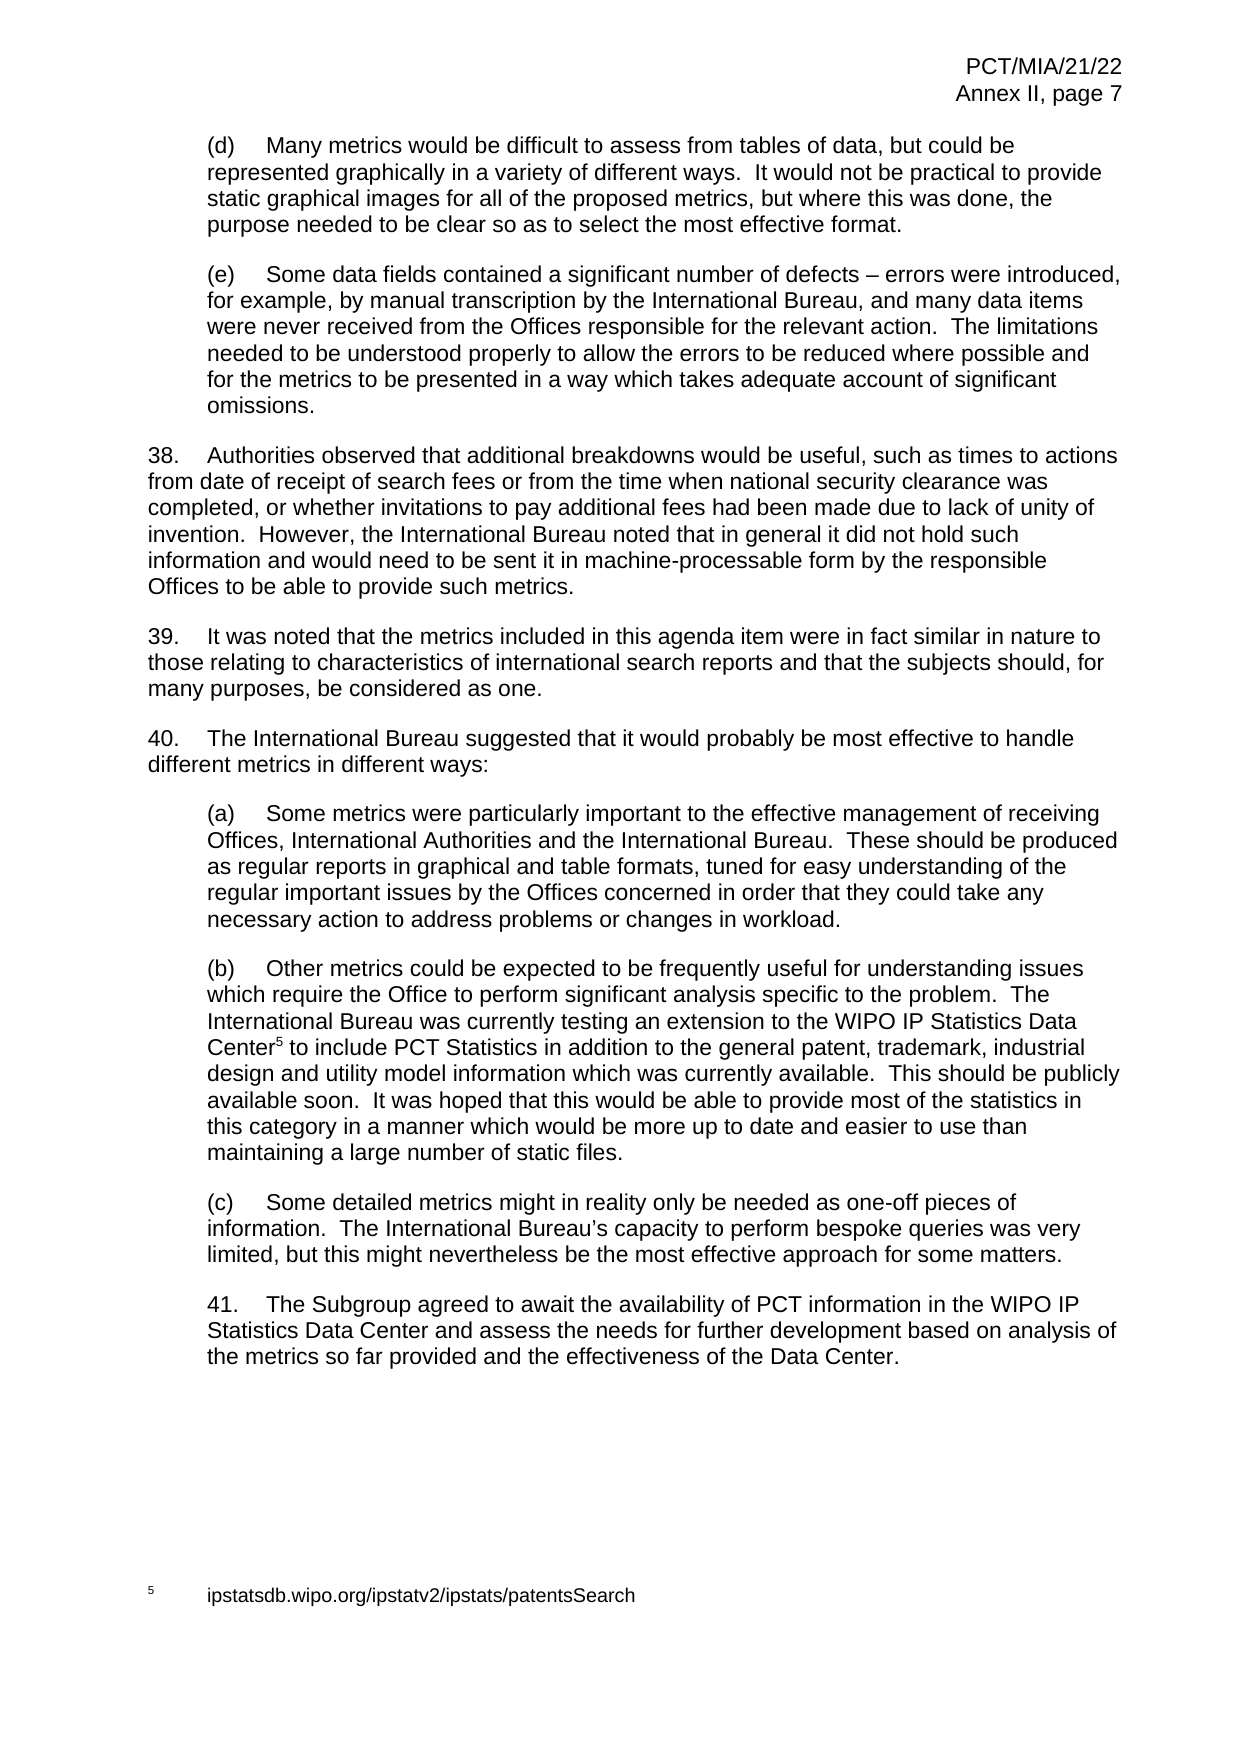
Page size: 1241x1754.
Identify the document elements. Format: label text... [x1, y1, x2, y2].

text The International Bureau suggested that it would probably be most effective to handle different metrics in different ways: [148, 724, 1122, 777]
list Other metrics could be expected to be frequently useful for understanding issues which require the Office to perform significant analysis specific to the problem. The International Bureau was currently testing an extension to the WIPO IP Statistics Data Center to include PCT Statistics in addition to the general patent, trademark, industrial design and utility model information which was currently available. This should be publicly available soon. It was hoped that this would be able to provide most of the statistics in this category in a manner which would be more up to date and easier to use than maintaining a large number of static files. [207, 955, 1122, 1166]
text It was noted that the metrics included in this agenda item were in fact similar in nature to those relating to characteristics of international search reports and that the subjects should, for many purposes, be considered as one. [148, 623, 1122, 702]
list Some data fields contained a significant number of defects – errors were introduced, for example, by manual transcription by the International Bureau, and many data items were never received from the Offices responsible for the relevant action. The limitations needed to be understood properly to allow the errors to be reduced where possible and for the metrics to be presented in a way which takes adequate account of significant omissions. [207, 261, 1122, 419]
text The Subgroup agreed to await the availability of PCT information in the WIPO IP Statistics Data Center and assess the needs for further development based on analysis of the metrics so far provided and the effectiveness of the Data Center. [207, 1291, 1122, 1370]
list Many metrics would be difficult to assess from tables of data, but could be represented graphically in a variety of different ways. It would not be practical to provide static graphical images for all of the proposed metrics, but where this was done, the purpose needed to be clear so as to select the most effective format. [207, 132, 1122, 238]
list Some metrics were particularly important to the effective management of receiving Offices, International Authorities and the International Bureau. These should be produced as regular reports in graphical and table formats, tuned for easy understanding of the regular important issues by the Offices concerned in order that they could take any necessary action to address problems or changes in workload. [207, 800, 1122, 932]
list Some detailed metrics might in reality only be needed as one-off pieces of information. The International Bureau’s capacity to perform bespoke queries was very limited, but this might nevertheless be the most effective approach for some matters. [207, 1189, 1122, 1268]
text Authorities observed that additional breakdowns would be useful, such as times to actions from date of receipt of search fees or from the time when national security clearance was completed, or whether invitations to pay additional fees had been made due to lack of unity of invention. However, the International Bureau noted that in general it did not hold such information and would need to be sent it in machine-processable form by the responsible Offices to be able to provide such metrics. [148, 442, 1122, 600]
